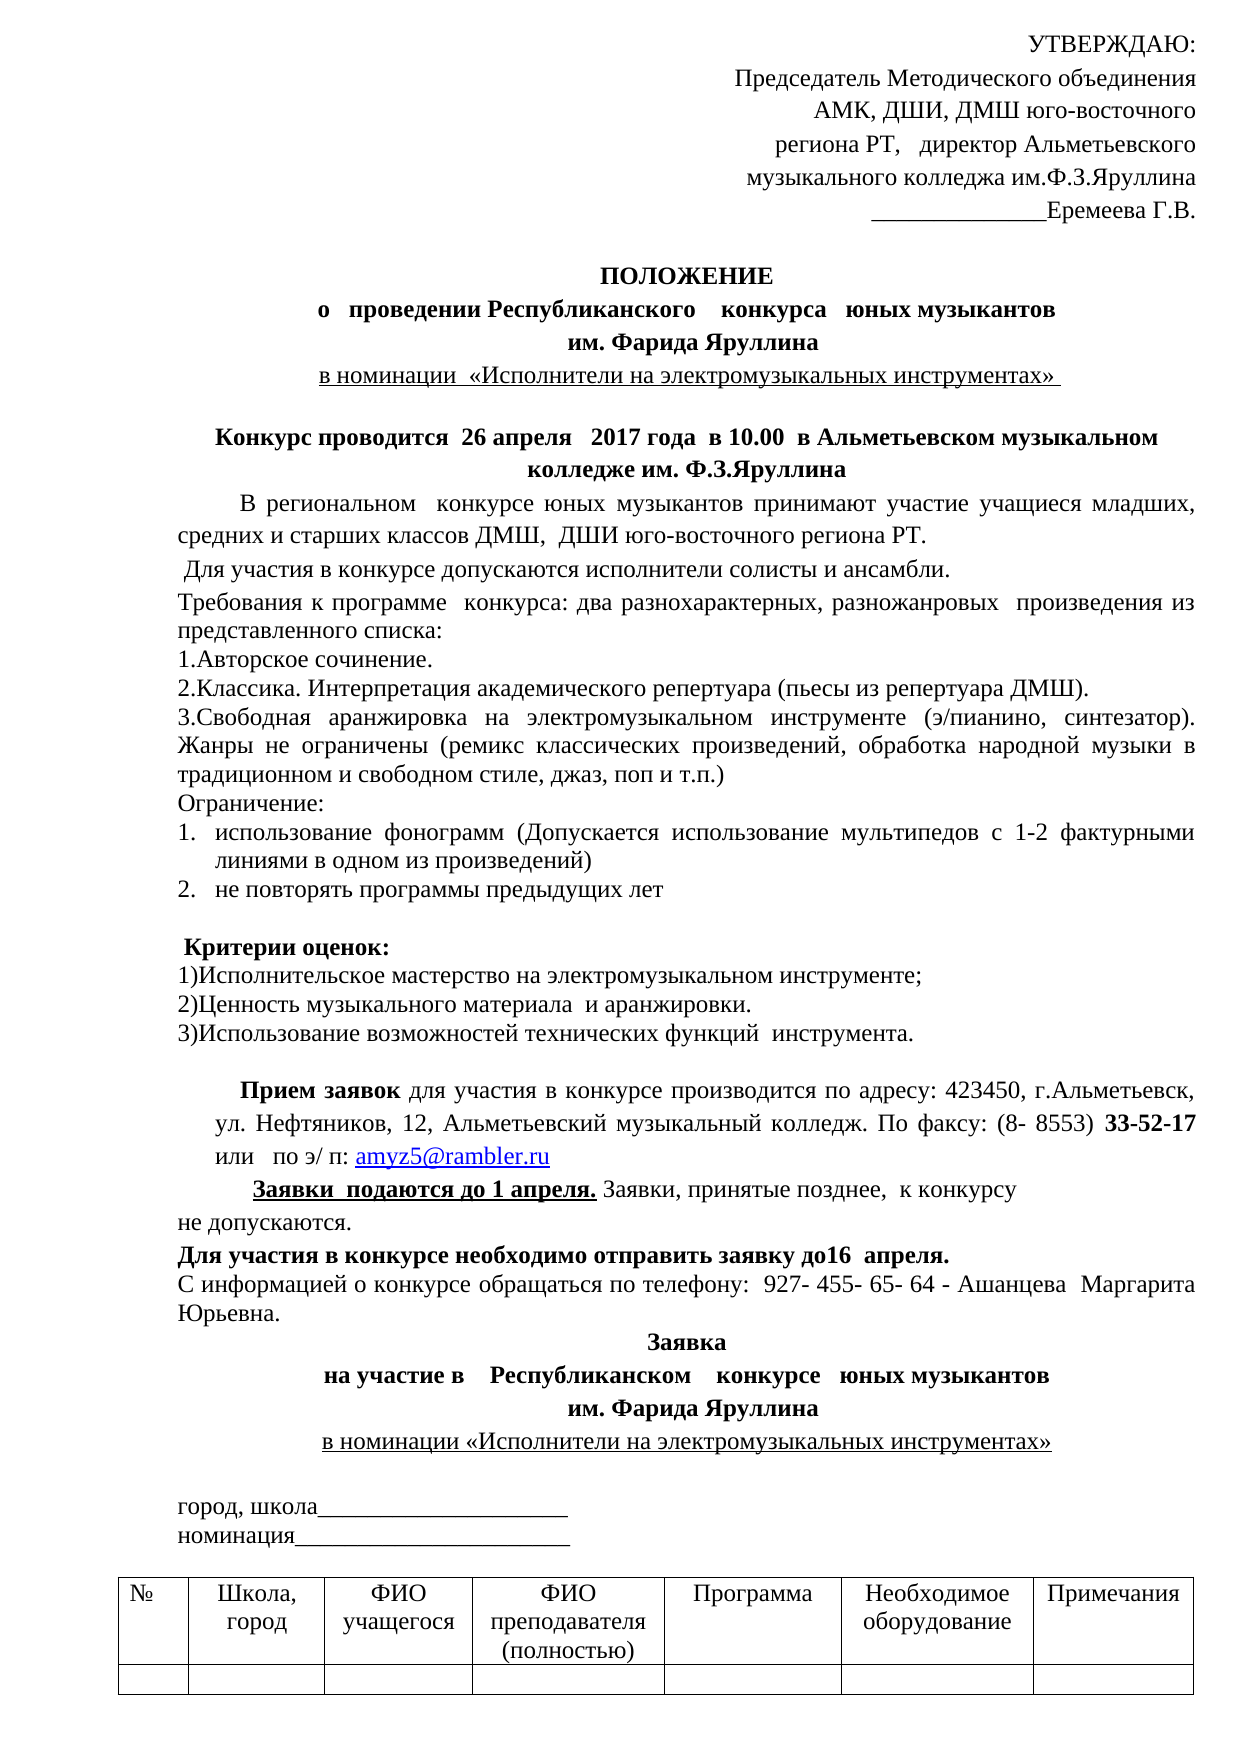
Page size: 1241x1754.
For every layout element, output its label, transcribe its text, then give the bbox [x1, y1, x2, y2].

text ______________Еремеева Г.В. [177, 195, 1196, 223]
table_header Программа [665, 1578, 841, 1664]
text о проведении Республиканского конкурса юных музыкантов [177, 294, 1196, 322]
text им. Фарида Яруллина [177, 1393, 1196, 1422]
text Прием заявок для участия в конкурсе производится по адресу: 423450, г.Альметьевск, ул. Нефтяников, 12, Альметьевский музыкальный колледж. По факсу: (8- 8553) 33-52-17 или по э/ п: аmyz5@rambler.ru [215, 1075, 1196, 1170]
table_header ФИО учащегося [325, 1578, 472, 1664]
text 1.Авторское сочинение. [177, 644, 1196, 673]
list не повторять программы предыдущих лет [177, 874, 1196, 903]
list Заявки подаются до 1 апреля. Заявки, принятые позднее, к конкурсу [252, 1174, 1196, 1203]
table_header ФИО преподавателя (полностью) [473, 1578, 664, 1664]
text В региональном конкурсе юных музыкантов принимают участие учащиеся младших, средних и старших классов ДМШ, ДШИ юго-восточного региона РТ. [177, 488, 1196, 549]
text номинация______________________ [177, 1520, 1196, 1548]
list использование фонограмм (Допускается использование мультипедов с 1-2 фактурными линиями в одном из произведений) [177, 817, 1196, 874]
table_header Школа, город [189, 1578, 324, 1664]
table_cell [842, 1665, 1033, 1694]
text Ограничение: [177, 788, 1196, 817]
table_cell [325, 1665, 472, 1694]
table_header Необходимое оборудование [842, 1578, 1033, 1664]
table_cell [473, 1665, 664, 1694]
text Для участия в конкурсе допускаются исполнители солисты и ансамбли. [177, 554, 1196, 582]
text АМК, ДШИ, ДМШ юго-восточного [177, 96, 1196, 124]
table_header Примечания [1034, 1578, 1193, 1664]
text на участие в Республиканском конкурсе юных музыкантов [177, 1360, 1196, 1388]
text город, школа____________________ [177, 1491, 1196, 1520]
text Для участия в конкурсе необходимо отправить заявку до16 апреля. [177, 1241, 1196, 1269]
text музыкального колледжа им.Ф.З.Яруллина [177, 162, 1196, 190]
text Критерии оценок: [177, 932, 1196, 960]
text УТВЕРЖДАЮ: [177, 29, 1196, 58]
text в номинации «Исполнители на электромузыкальных инструментах» [177, 1426, 1196, 1454]
text 3.Свободная аранжировка на электромузыкальном инструменте (э/пианино, синтезатор). Жанры не ограничены (ремикс классических произведений, обработка народной музыки в традиционном и свободном стиле, джаз, поп и т.п.) [177, 702, 1196, 788]
text 3)Использование возможностей технических функций инструмента. [177, 1018, 1196, 1047]
text Председатель Методического объединения [177, 63, 1196, 91]
table_cell [1034, 1665, 1193, 1694]
text Конкурс проводится 26 апреля 2017 года в 10.00 в Альметьевском музыкальном колледже им. Ф.З.Яруллина [177, 422, 1196, 483]
text Требования к программе конкурса: два разнохарактерных, разножанровых произведения из представленного списка: [177, 587, 1196, 644]
table_cell [189, 1665, 324, 1694]
text ПОЛОЖЕНИЕ [177, 261, 1196, 289]
text 2)Ценность музыкального материала и аранжировки. [177, 989, 1196, 1018]
text в номинации «Исполнители на электромузыкальных инструментах» [177, 360, 1196, 388]
text 1)Исполнительское мастерство на электромузыкальном инструменте; [177, 960, 1196, 989]
text региона РТ, директор Альметьевского [177, 129, 1196, 157]
text 2.Классика. Интерпретация академического репертуара (пьесы из репертуара ДМШ). [177, 673, 1196, 702]
table_header № [119, 1578, 188, 1664]
text Заявка [177, 1327, 1196, 1356]
text С информацией о конкурсе обращаться по телефону: 927- 455- 65- 64 - Ашанцева Маргарита Юрьевна. [177, 1269, 1196, 1327]
table_cell [665, 1665, 841, 1694]
table_cell [119, 1665, 188, 1694]
list не допускаются. [177, 1207, 1196, 1236]
text им. Фарида Яруллина [177, 327, 1196, 356]
